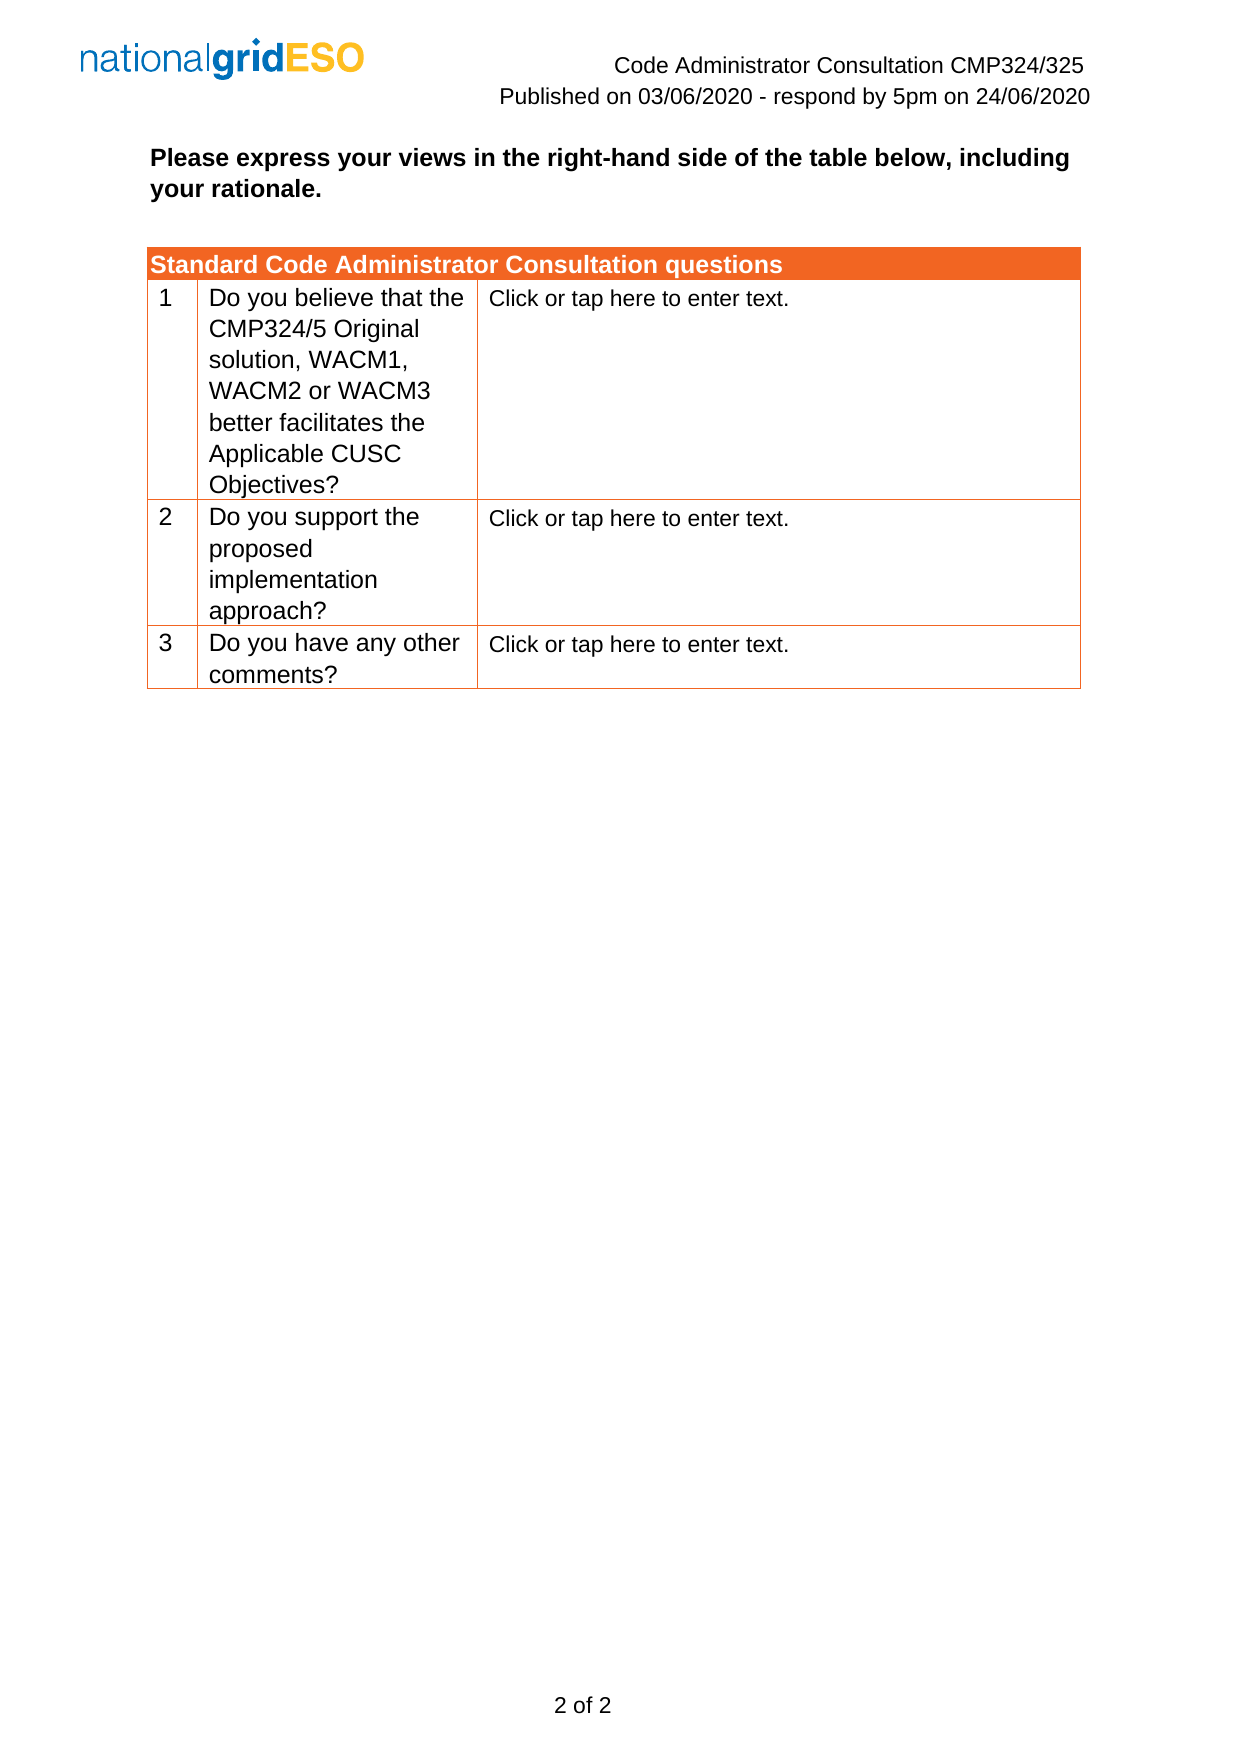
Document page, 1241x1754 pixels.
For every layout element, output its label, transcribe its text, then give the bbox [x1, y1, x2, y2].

table_cell Do you support the proposed implementation approach? [198, 500, 477, 625]
table_cell Do you believe that the CMP324/5 Original solution, WACM1, WACM2 or WACM3 better facilitates the Applicable CUSC Objectives? [198, 280, 477, 499]
text Please express your views in the right-hand side of the table below, including your rationale. [150, 140, 1090, 203]
table_cell 1 [148, 280, 197, 499]
table_cell 2 [148, 500, 197, 625]
table_header Standard Code Administrator Consultation questions [148, 248, 1080, 279]
table_cell 3 [148, 626, 197, 688]
table_cell Do you have any other comments? [198, 626, 477, 688]
